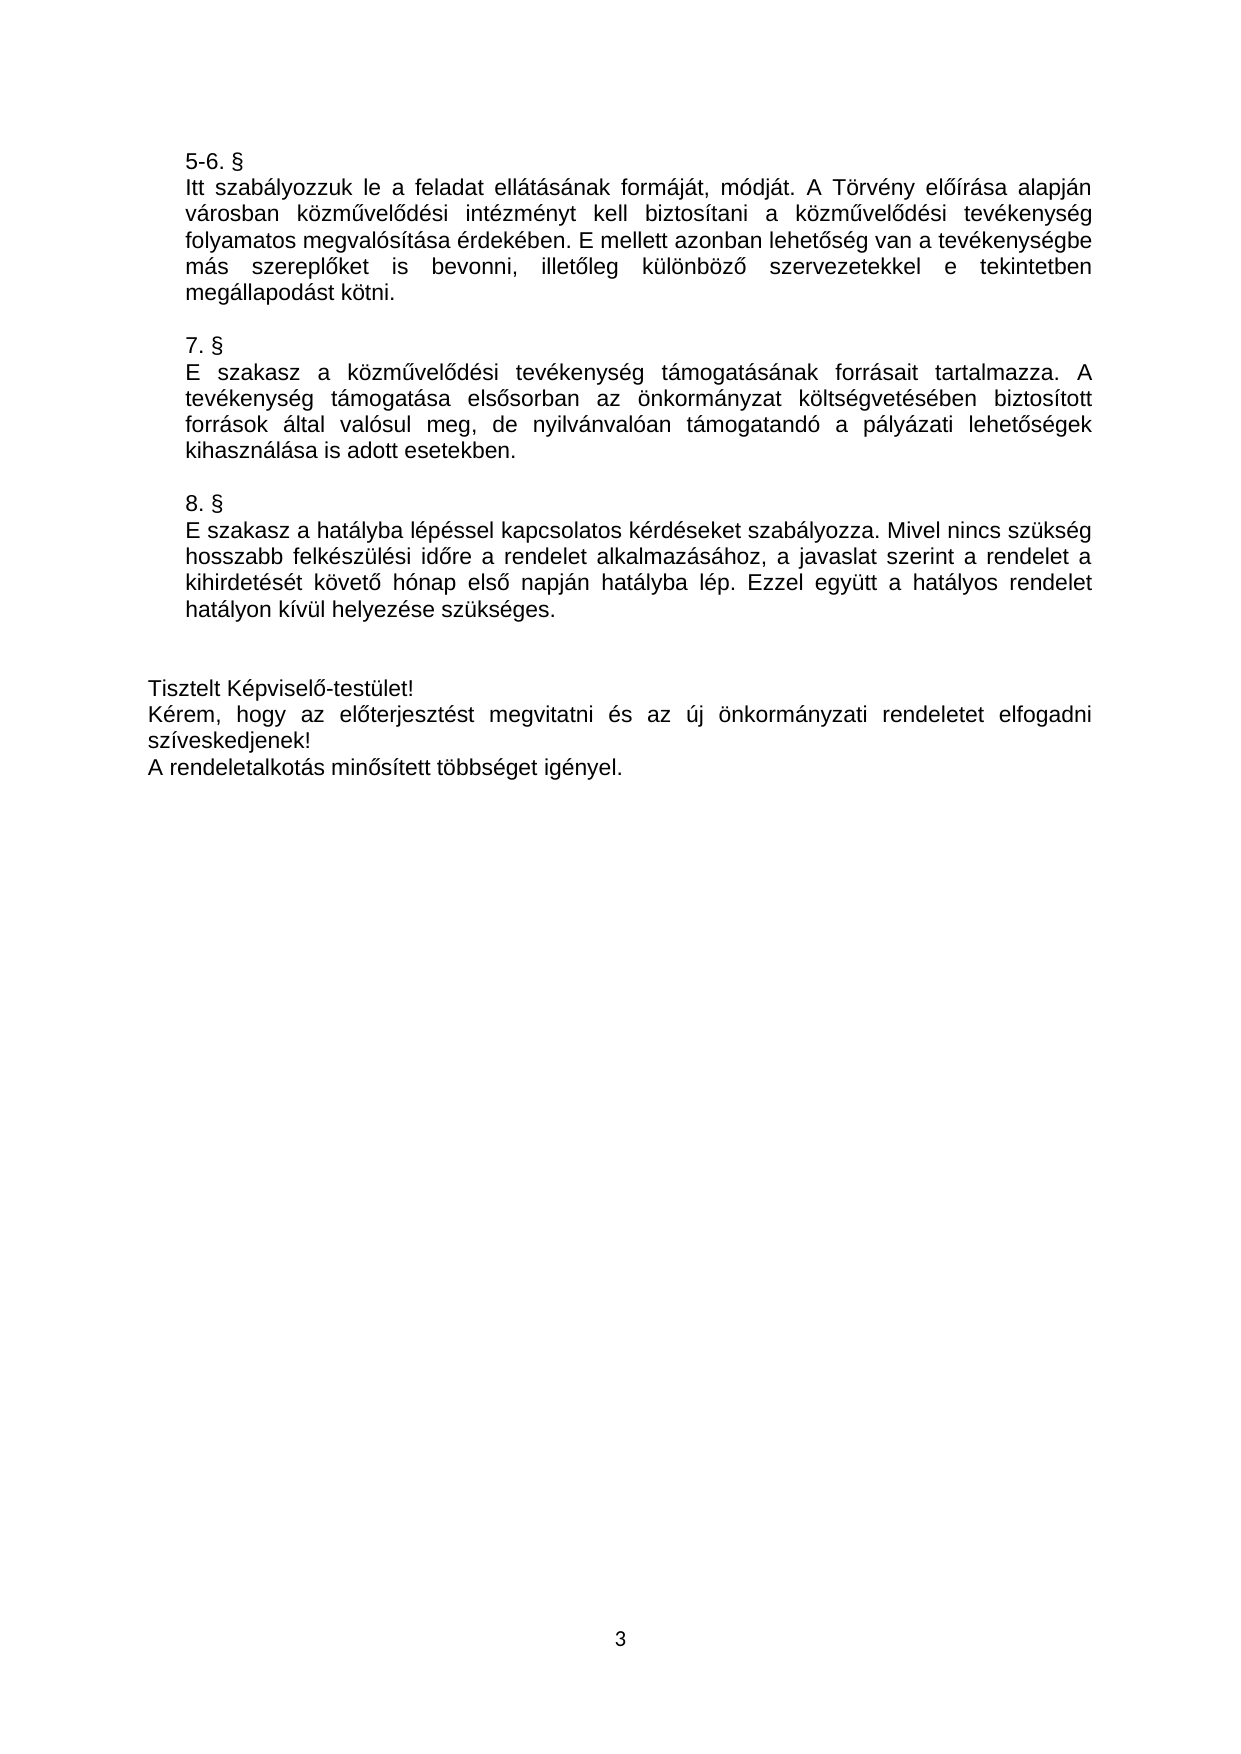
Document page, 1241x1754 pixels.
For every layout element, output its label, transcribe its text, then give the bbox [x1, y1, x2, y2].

text Kérem, hogy az előterjesztést megvitatni és az új önkormányzati rendeletet elfogadni szíveskedjenek! [148, 701, 1093, 754]
text 8. § [185, 490, 1093, 517]
text 5-6. § [185, 148, 1093, 174]
text Itt szabályozzuk le a feladat ellátásának formáját, módját. A Törvény előírása alapján városban közművelődési intézményt kell biztosítani a közművelődési tevékenység folyamatos megvalósítása érdekében. E mellett azonban lehetőség van a tevékenységbe más szereplőket is bevonni, illetőleg különböző szervezetekkel e tekintetben megállapodást kötni. [185, 174, 1093, 306]
text Tisztelt Képviselő-testület! [148, 675, 1093, 701]
text E szakasz a közművelődési tevékenység támogatásának forrásait tartalmazza. A tevékenység támogatása elsősorban az önkormányzat költségvetésében biztosított források által valósul meg, de nyilvánvalóan támogatandó a pályázati lehetőségek kihasználása is adott esetekben. [185, 358, 1093, 464]
text E szakasz a hatályba lépéssel kapcsolatos kérdéseket szabályozza. Mivel nincs szükség hosszabb felkészülési időre a rendelet alkalmazásához, a javaslat szerint a rendelet a kihirdetését követő hónap első napján hatályba lép. Ezzel együtt a hatályos rendelet hatályon kívül helyezése szükséges. [185, 517, 1093, 622]
text 7. § [185, 332, 1093, 358]
text A rendeletalkotás minősített többséget igényel. [148, 754, 1093, 780]
